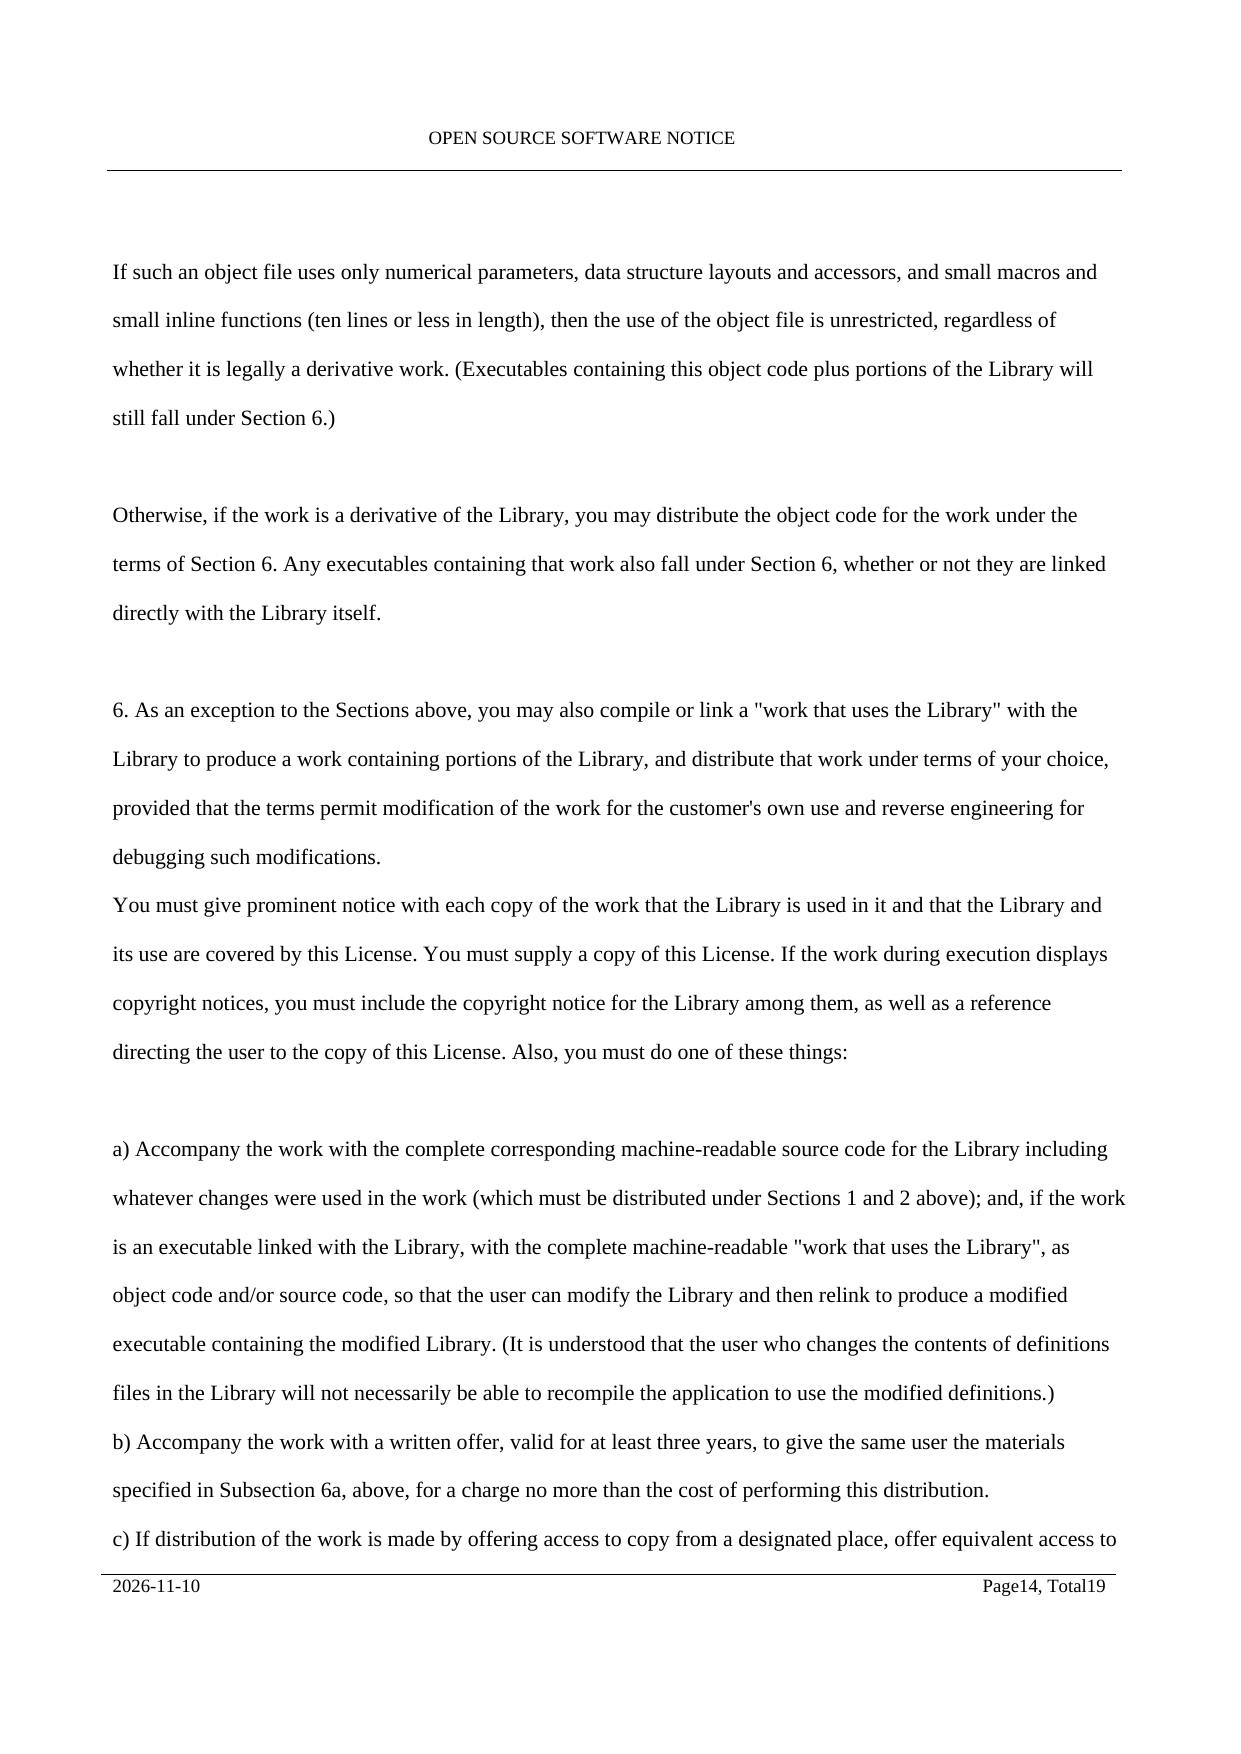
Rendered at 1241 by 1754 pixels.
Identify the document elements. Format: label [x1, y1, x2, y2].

text [112, 206, 1128, 1555]
